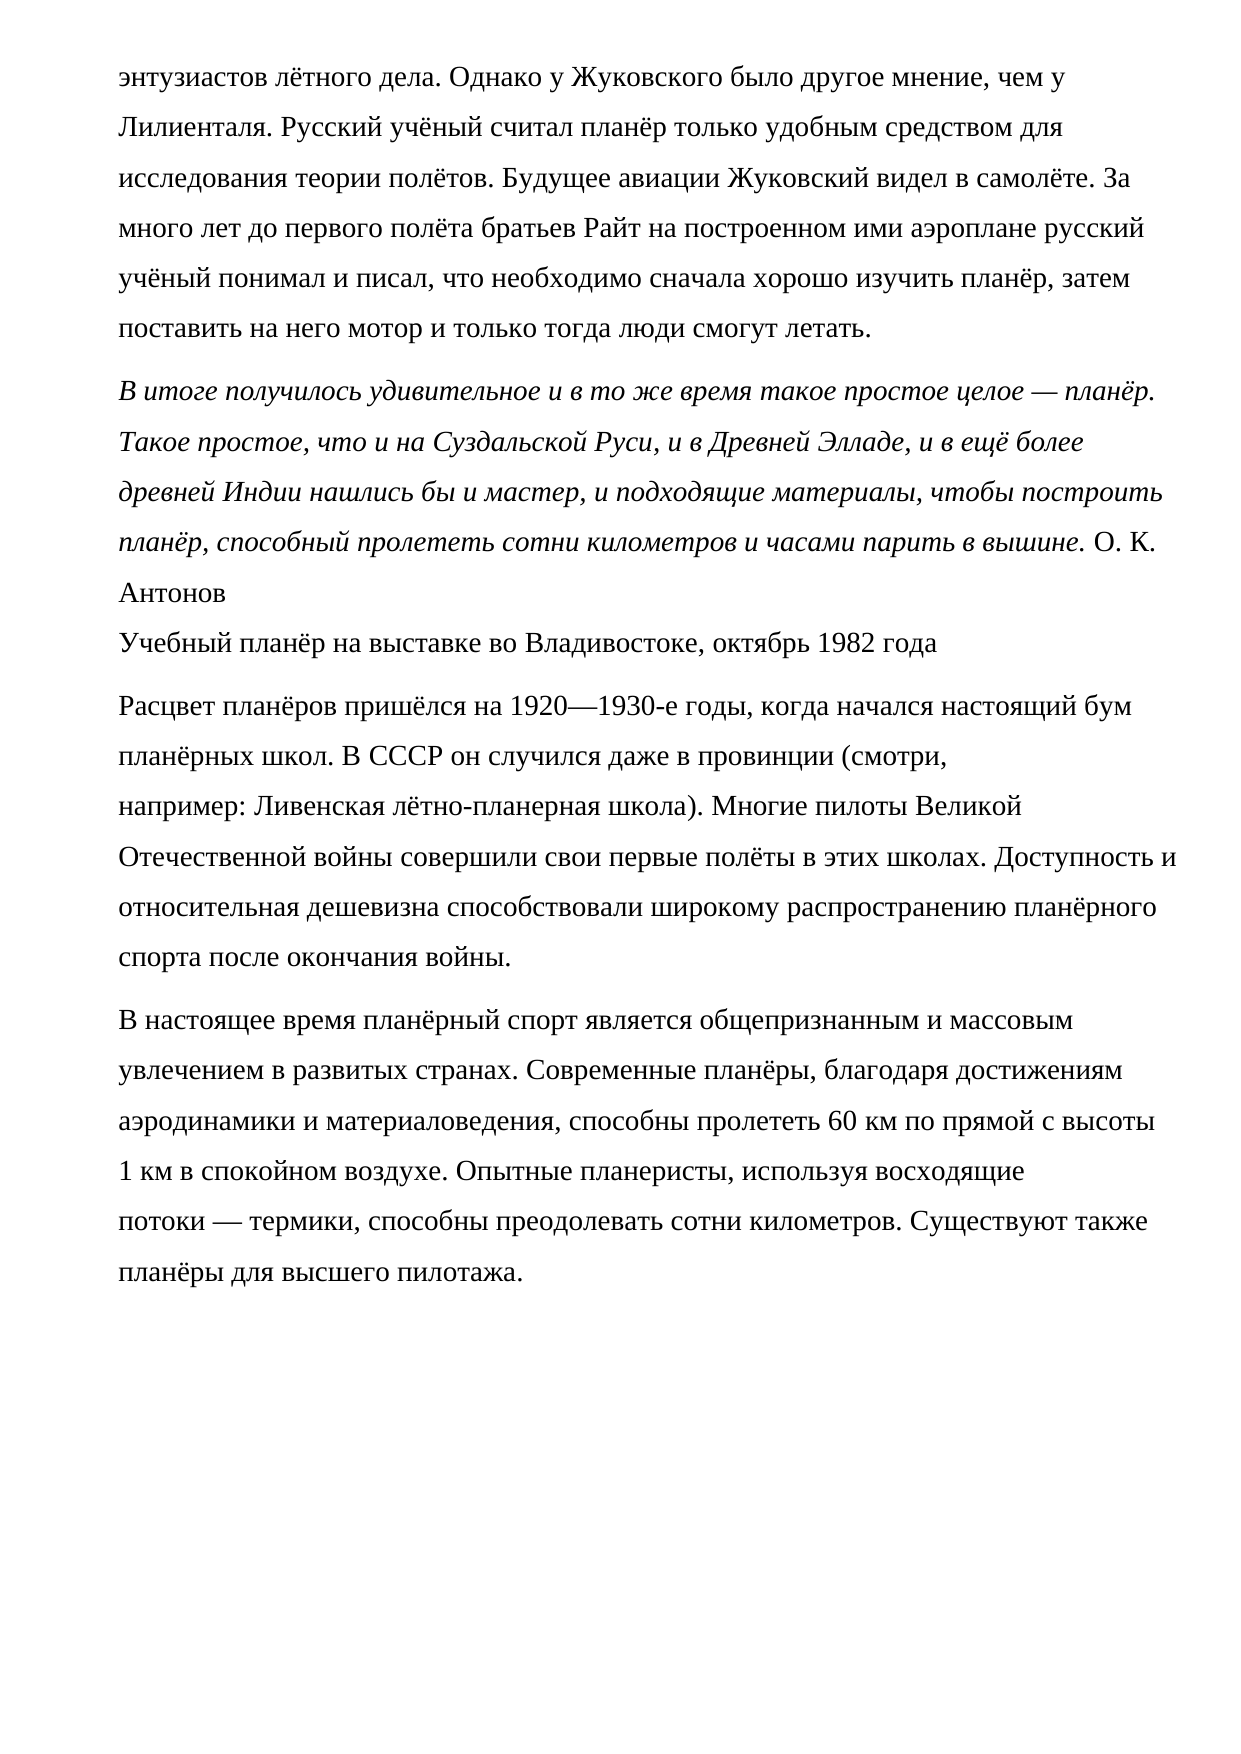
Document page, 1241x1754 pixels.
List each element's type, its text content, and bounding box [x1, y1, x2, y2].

text В итоге получилось удивительное и в то же время такое простое целое — планёр. Такое простое, что и на Суздальской Руси, и в Древней Элладе, и в ещё более древней Индии нашлись бы и мастер, и подходящие материалы, чтобы построить планёр, способный пролететь сотни километров и часами парить в вышине. О. К. Антонов [118, 373, 1181, 608]
text В настоящее время планёрный спорт является общепризнанным и массовым увлечением в развитых странах. Современные планёры, благодаря достижениям аэродинамики и материаловедения, способны пролететь 60 км по прямой с высоты 1 км в спокойном воздухе. Опытные планеристы, используя восходящие потоки — термики, способны преодолевать сотни километров. Существуют также планёры для высшего пилотажа. [118, 1002, 1181, 1287]
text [118, 59, 1181, 344]
text Расцвет планёров пришёлся на 1920—1930-е годы, когда начался настоящий бум планёрных школ. В СССР он случился даже в провинции (смотри, например: Ливенская лётно-планерная школа). Многие пилоты Великой Отечественной войны совершили свои первые полёты в этих школах. Доступность и относительная дешевизна способствовали широкому распространению планёрного спорта после окончания войны. [118, 688, 1181, 973]
text Учебный планёр на выставке во Владивостоке, октябрь 1982 года [118, 625, 1181, 658]
